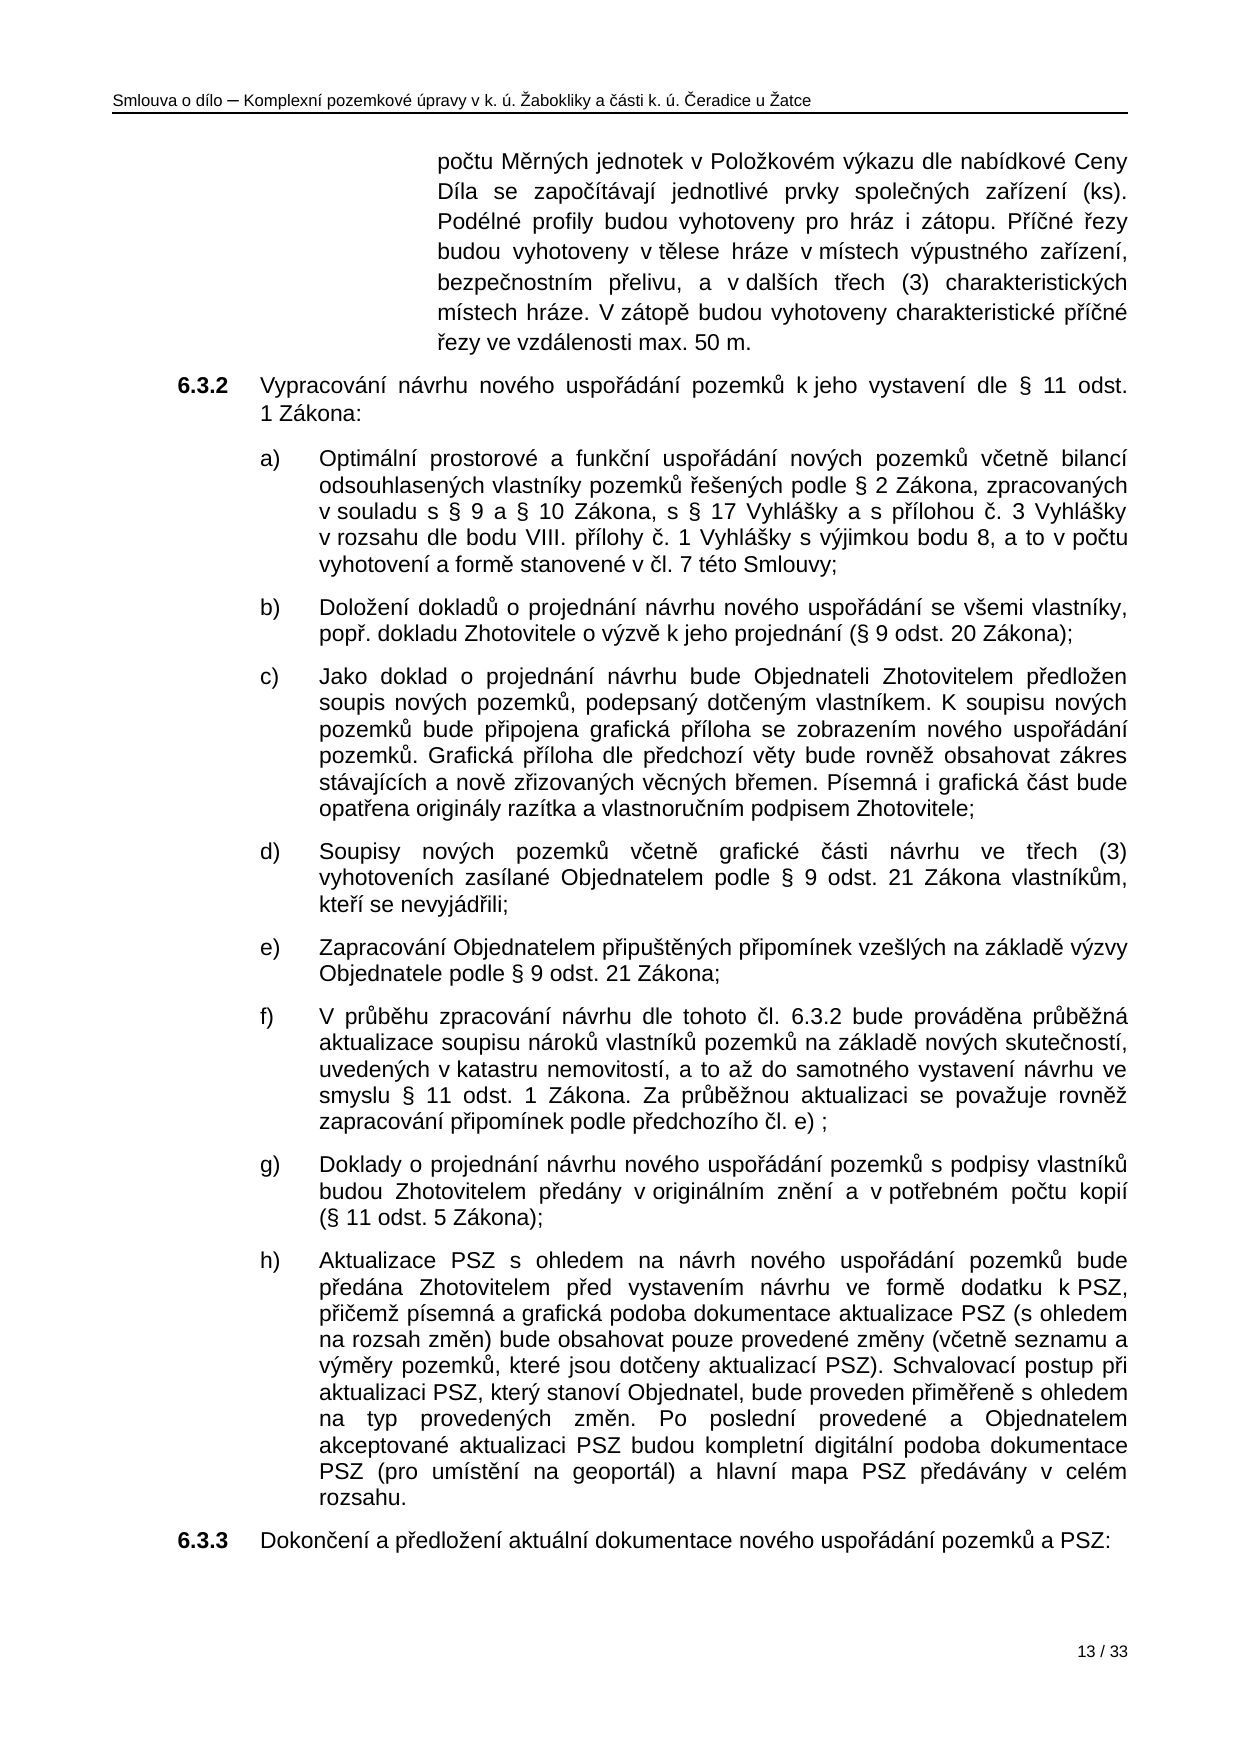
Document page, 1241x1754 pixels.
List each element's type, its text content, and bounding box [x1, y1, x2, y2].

list Jako doklad o projednání návrhu bude Objednateli Zhotovitelem předložen soupis nových pozemků, podepsaný dotčeným vlastníkem. K soupisu nových pozemků bude připojena grafická příloha se zobrazením nového uspořádání pozemků. Grafická příloha dle předchozí věty bude rovněž obsahovat zákres stávajících a nově zřizovaných věcných břemen. Písemná i grafická část bude opatřena originály razítka a vlastnoručním podpisem Zhotovitele; [260, 663, 1128, 821]
list Soupisy nových pozemků včetně grafické části návrhu ve třech (3) vyhotoveních zasílané Objednatelem podle § 9 odst. 21 Zákona vlastníkům, kteří se nevyjádřili; [260, 838, 1128, 917]
list Doložení dokladů o projednání návrhu nového uspořádání se všemi vlastníky, popř. dokladu Zhotovitele o výzvě k jeho projednání (§ 9 odst. 20 Zákona); [260, 594, 1128, 646]
text Dokončení a předložení aktuální dokumentace nového uspořádání pozemků a PSZ: [177, 1527, 1128, 1554]
list Doklady o projednání návrhu nového uspořádání pozemků s podpisy vlastníků budou Zhotovitelem předány v originálním znění a v potřebném počtu kopií (§ 11 odst. 5 Zákona); [260, 1151, 1128, 1230]
list Zapracování Objednatelem připuštěných připomínek vzešlých na základě výzvy Objednatele podle § 9 odst. 21 Zákona; [260, 933, 1128, 986]
text Vypracování návrhu nového uspořádání pozemků k jeho vystavení dle § 11 odst. 1 Zákona: [177, 372, 1128, 426]
list Aktualizace PSZ s ohledem na návrh nového uspořádání pozemků bude předána Zhotovitelem před vystavením návrhu ve formě dodatku k PSZ, přičemž písemná a grafická podoba dokumentace aktualizace PSZ (s ohledem na rozsah změn) bude obsahovat pouze provedené změny (včetně seznamu a výměry pozemků, které jsou dotčeny aktualizací PSZ). Schvalovací postup při aktualizaci PSZ, který stanoví Objednatel, bude proveden přiměřeně s ohledem na typ provedených změn. Po poslední provedené a Objednatelem akceptované aktualizaci PSZ budou kompletní digitální podoba dokumentace PSZ (pro umístění na geoportál) a hlavní mapa PSZ předávány v celém rozsahu. [260, 1247, 1128, 1511]
list Optimální prostorové a funkční uspořádání nových pozemků včetně bilancí odsouhlasených vlastníky pozemků řešených podle § 2 Zákona, zpracovaných v souladu s § 9 a § 10 Zákona, s § 17 Vyhlášky a s přílohou č. 3 Vyhlášky v rozsahu dle bodu VIII. přílohy č. 1 Vyhlášky s výjimkou bodu 8, a to v počtu vyhotovení a formě stanovené v čl. 7 této Smlouvy; [260, 445, 1128, 577]
list V průběhu zpracování návrhu dle tohoto čl. 6.3.2 bude prováděna průběžná aktualizace soupisu nároků vlastníků pozemků na základě nových skutečností, uvedených v katastru nemovitostí, a to až do samotného vystavení návrhu ve smyslu § 11 odst. 1 Zákona. Za průběžnou aktualizaci se považuje rovněž zapracování připomínek podle předchozího čl. e) ; [260, 1003, 1128, 1135]
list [334, 148, 1128, 355]
